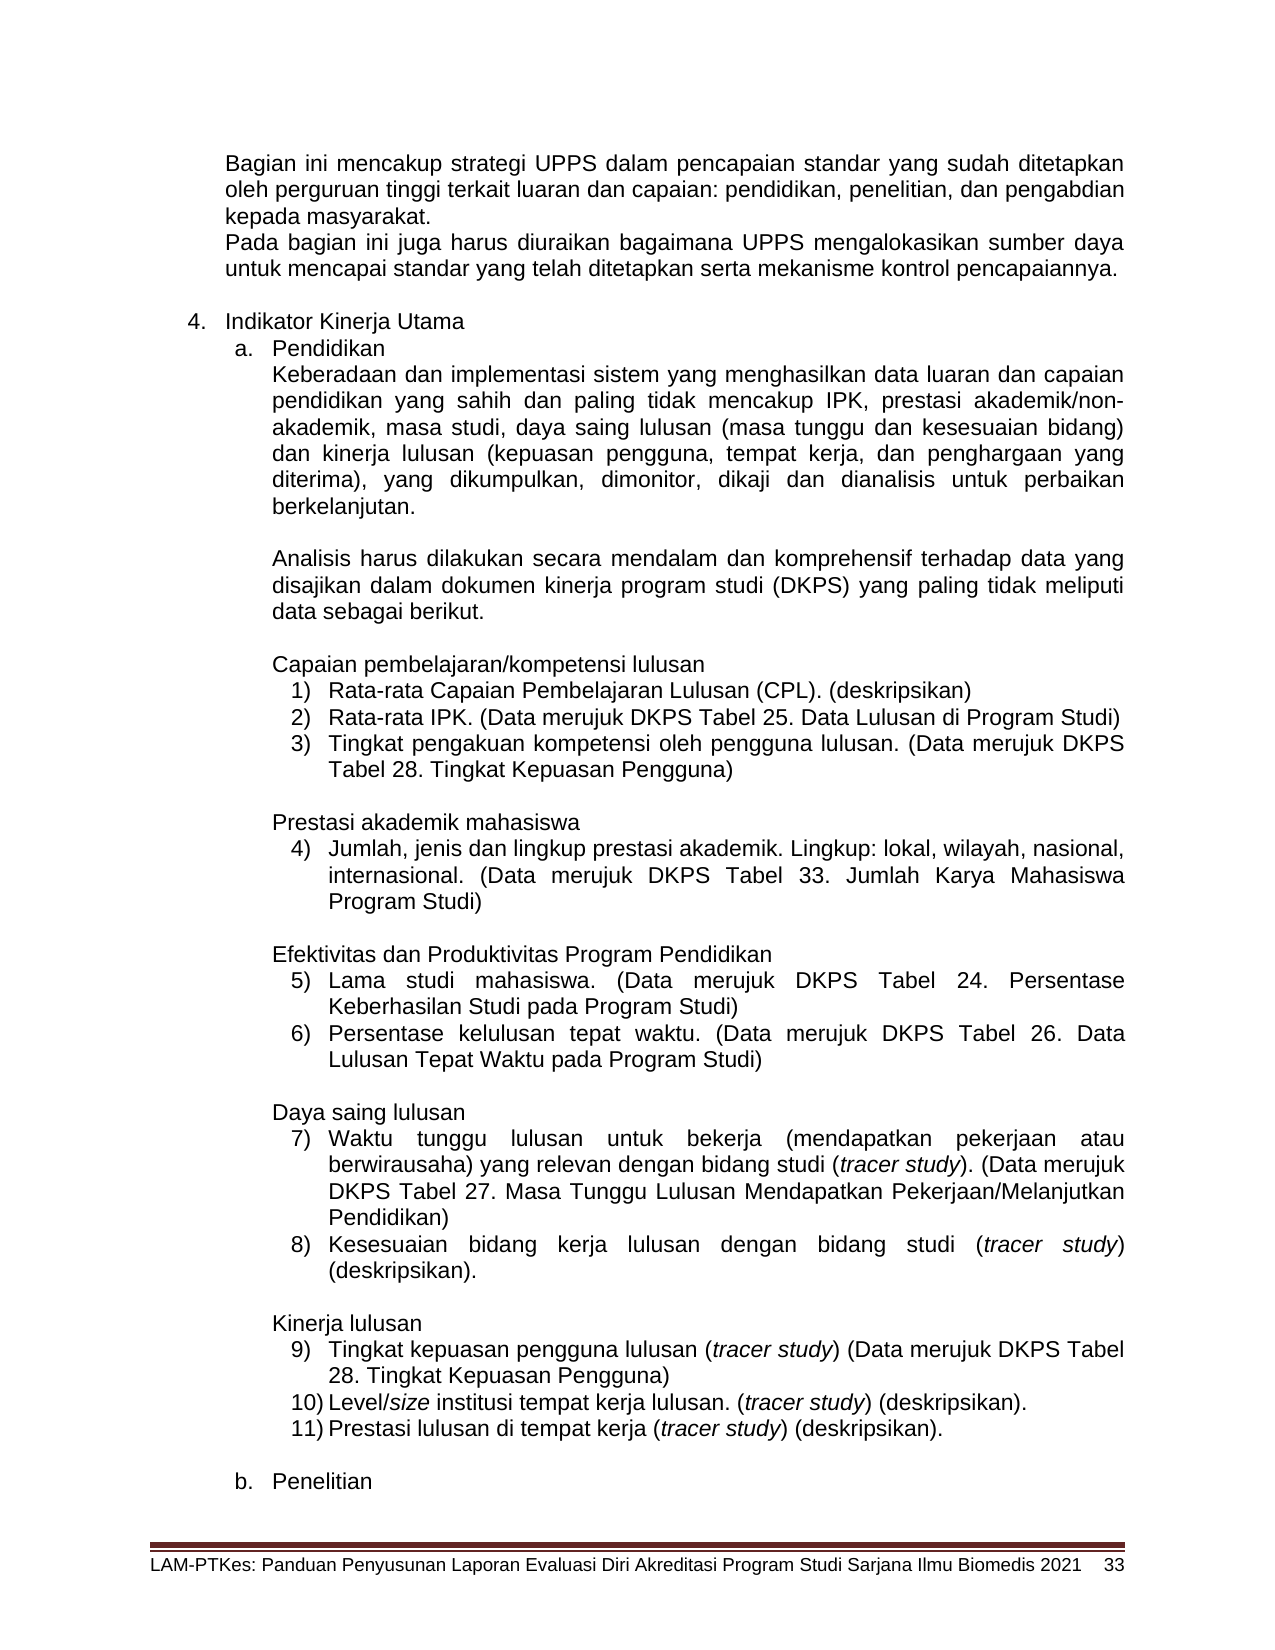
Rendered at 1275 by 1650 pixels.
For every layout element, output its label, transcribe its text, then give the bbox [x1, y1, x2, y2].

text Bagian ini mencakup strategi UPPS dalam pencapaian standar yang sudah ditetapkan oleh perguruan tinggi terkait luaran dan capaian: pendidikan, penelitian, dan pengabdian kepada masyarakat. [225, 150, 1125, 229]
text Daya saing lulusan [272, 1099, 1125, 1125]
list Waktu tunggu lulusan untuk bekerja (mendapatkan pekerjaan atau berwirausaha) yang relevan dengan bidang studi (tracer study). (Data merujuk DKPS Tabel 27. Masa Tunggu Lulusan Mendapatkan Pekerjaan/Melanjutkan Pendidikan) [291, 1125, 1125, 1231]
text Analisis harus dilakukan secara mendalam dan komprehensif terhadap data yang disajikan dalam dokumen kinerja program studi (DKPS) yang paling tidak meliputi data sebagai berikut. [272, 545, 1125, 624]
list Rata-rata Capaian Pembelajaran Lulusan (CPL). (deskripsikan) [291, 677, 1125, 703]
text Keberadaan dan implementasi sistem yang menghasilkan data luaran dan capaian pendidikan yang sahih dan paling tidak mencakup IPK, prestasi akademik/non-akademik, masa studi, daya saing lulusan (masa tunggu dan kesesuaian bidang) dan kinerja lulusan (kepuasan pengguna, tempat kerja, dan penghargaan yang diterima), yang dikumpulkan, dimonitor, dikaji dan dianalisis untuk perbaikan berkelanjutan. [272, 361, 1125, 519]
list Level/size institusi tempat kerja lulusan. (tracer study) (deskripsikan). [291, 1389, 1125, 1415]
list Indikator Kinerja Utama [187, 308, 1125, 334]
list Prestasi lulusan di tempat kerja (tracer study) (deskripsikan). [291, 1415, 1125, 1441]
text Pada bagian ini juga harus diuraikan bagaimana UPPS mengalokasikan sumber daya untuk mencapai standar yang telah ditetapkan serta mekanisme kontrol pencapaiannya. [225, 229, 1125, 282]
text Capaian pembelajaran/kompetensi lulusan [272, 651, 1125, 677]
list Persentase kelulusan tepat waktu. (Data merujuk DKPS Tabel 26. Data Lulusan Tepat Waktu pada Program Studi) [291, 1020, 1125, 1072]
text Efektivitas dan Produktivitas Program Pendidikan [272, 941, 1125, 967]
list Tingkat kepuasan pengguna lulusan (tracer study) (Data merujuk DKPS Tabel 28. Tingkat Kepuasan Pengguna) [291, 1336, 1125, 1389]
list Kesesuaian bidang kerja lulusan dengan bidang studi (tracer study) (deskripsikan). [291, 1231, 1125, 1283]
text Prestasi akademik mahasiswa [272, 809, 1125, 835]
text Kinerja lulusan [272, 1309, 1125, 1336]
list Tingkat pengakuan kompetensi oleh pengguna lulusan. (Data merujuk DKPS Tabel 28. Tingkat Kepuasan Pengguna) [291, 730, 1125, 782]
list Rata-rata IPK. (Data merujuk DKPS Tabel 25. Data Lulusan di Program Studi) [291, 703, 1125, 730]
list Lama studi mahasiswa. (Data merujuk DKPS Tabel 24. Persentase Keberhasilan Studi pada Program Studi) [291, 967, 1125, 1020]
list Jumlah, jenis dan lingkup prestasi akademik. Lingkup: lokal, wilayah, nasional, internasional. (Data merujuk DKPS Tabel 33. Jumlah Karya Mahasiswa Program Studi) [291, 835, 1125, 914]
list Pendidikan [234, 334, 1125, 361]
list Penelitian [234, 1468, 1125, 1494]
